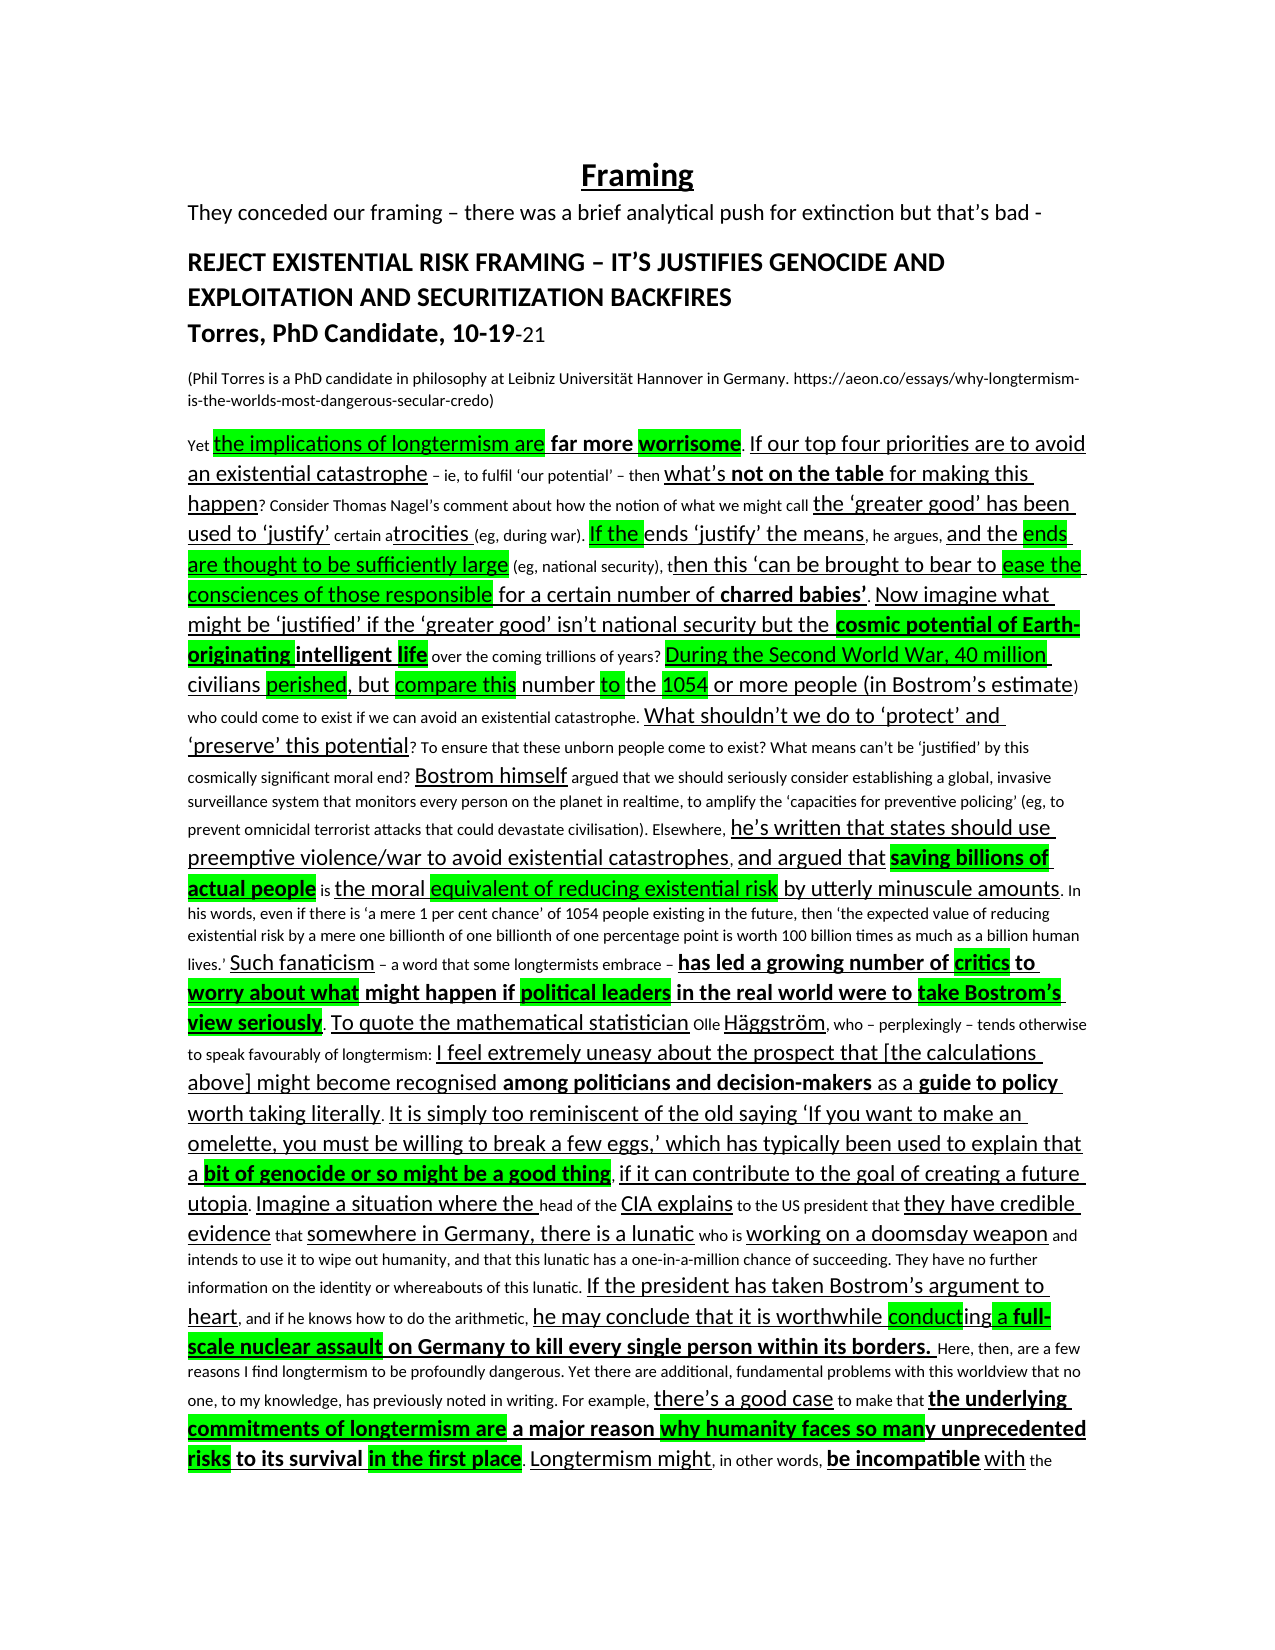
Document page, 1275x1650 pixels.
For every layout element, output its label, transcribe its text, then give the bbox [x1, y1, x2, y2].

subtitle REJECT EXISTENTIAL RISK FRAMING – IT’S JUSTIFIES GENOCIDE AND EXPLOITATION AND SECURITIZATION BACKFIRES [187, 245, 1087, 314]
text Torres, PhD Candidate, 10-19-21 [187, 316, 1087, 349]
subtitle Framing [187, 154, 1087, 195]
text They conceded our framing – there was a brief analytical push for extinction but that’s bad - [187, 198, 1087, 226]
text (Phil Torres is a PhD candidate in philosophy at Leibniz Universität Hannover in Germany. https://aeon.co/essays/why-longtermism-is-the-worlds-most-dangerous-secular-credo) [187, 368, 1087, 411]
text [187, 429, 1087, 1473]
